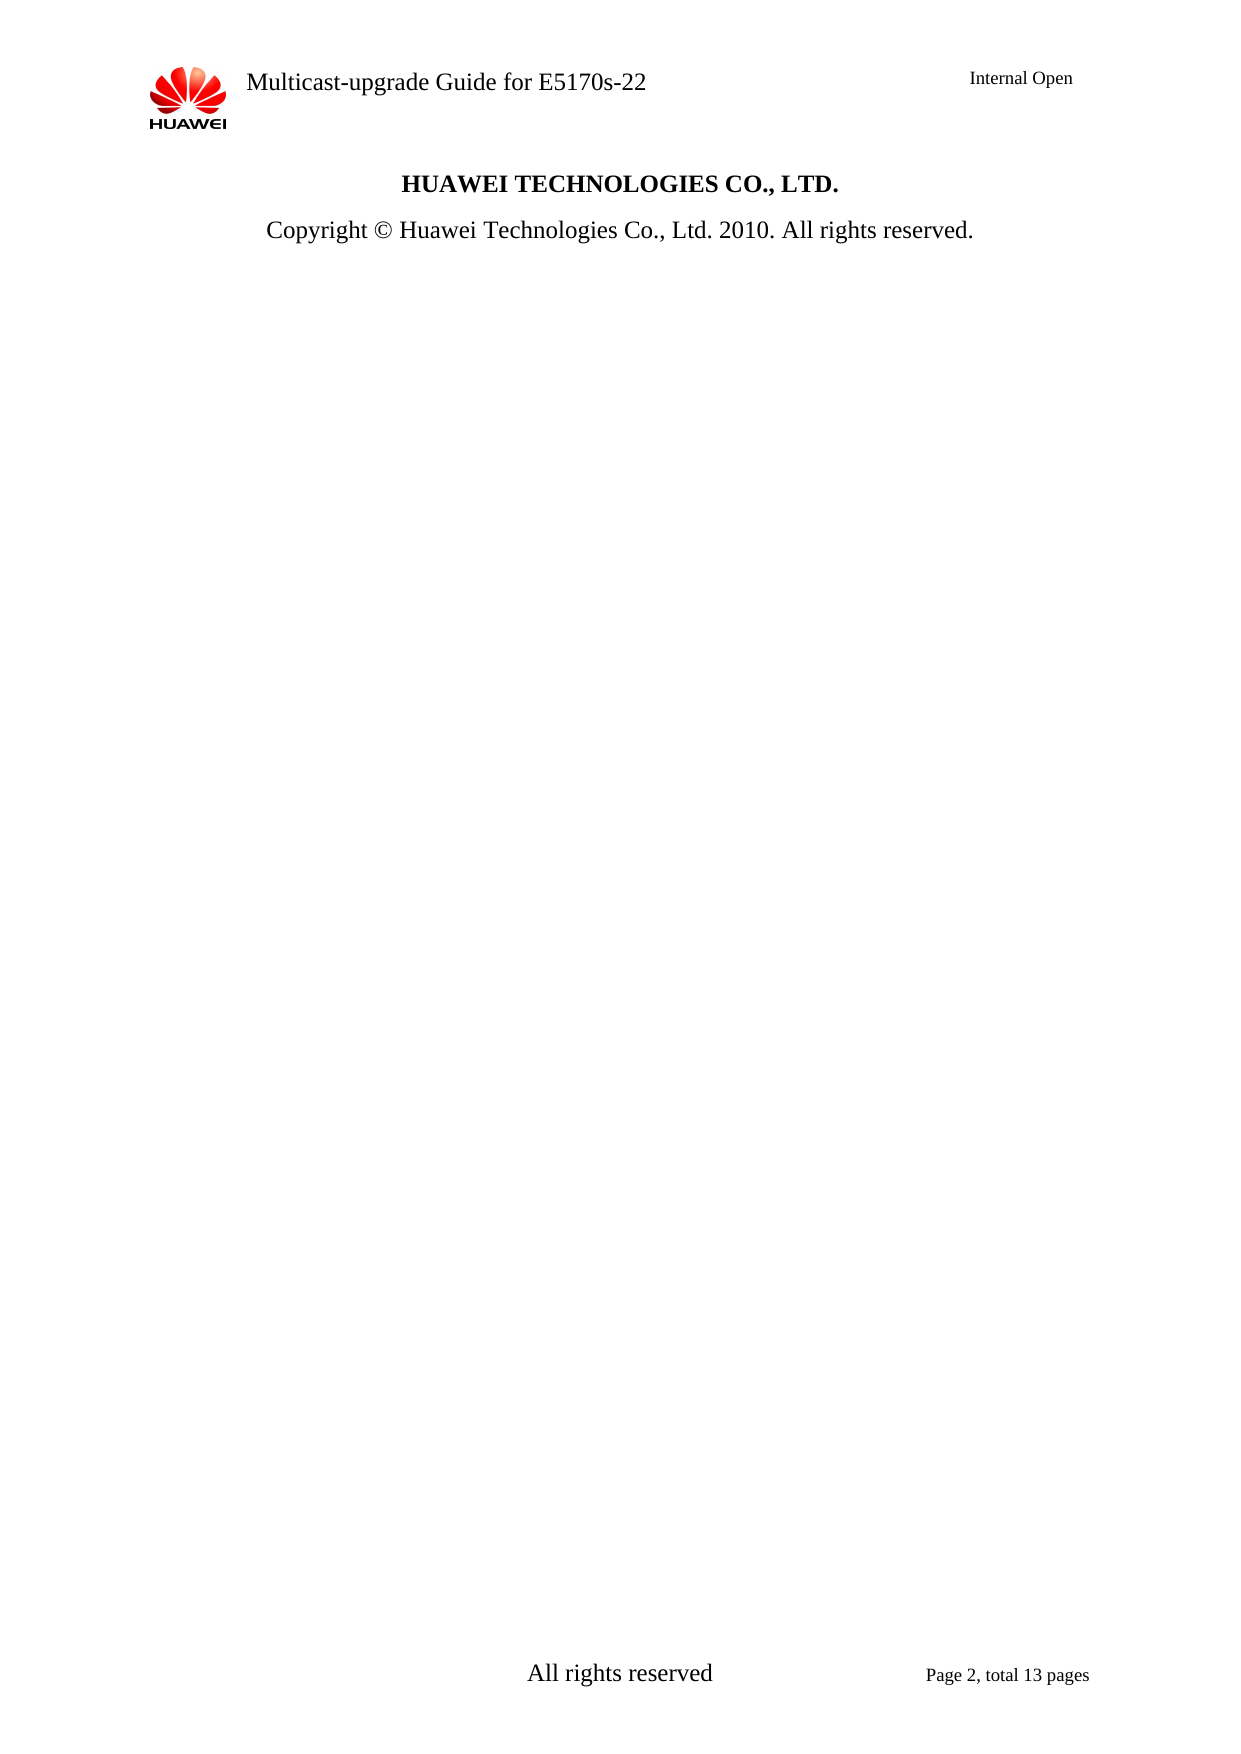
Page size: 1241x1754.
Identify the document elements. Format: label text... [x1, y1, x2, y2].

text Copyright © Huawei Technologies Co., Ltd. 2010. All rights reserved. [150, 214, 1090, 246]
text HUAWEI TECHNOLOGIES CO., LTD. [150, 167, 1090, 199]
picture [150, 67, 226, 129]
